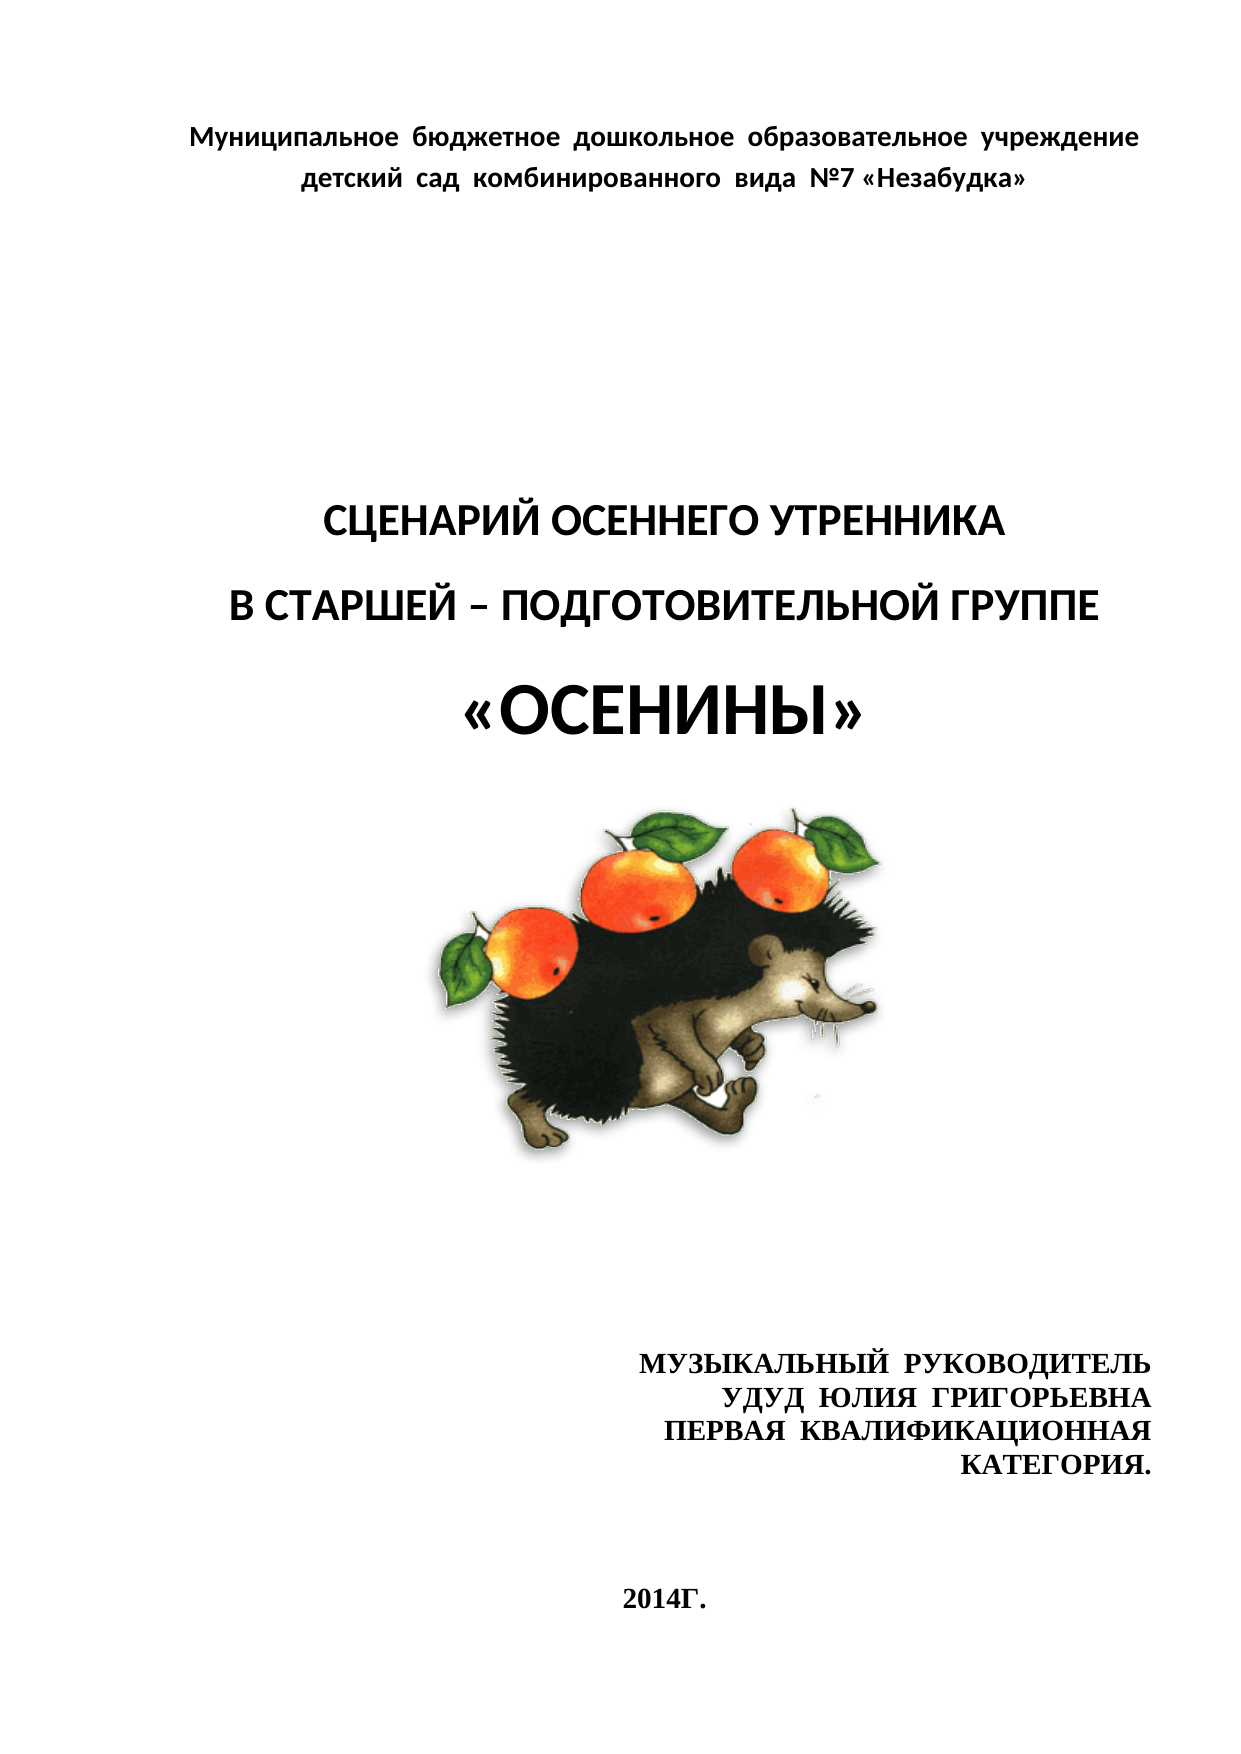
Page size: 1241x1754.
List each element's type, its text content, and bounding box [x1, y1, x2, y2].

text СЦЕНАРИЙ ОСЕННЕГО УТРЕННИКА [177, 491, 1152, 547]
text музыкальный руководитель [177, 1346, 1152, 1380]
text 2014г. [177, 1581, 1152, 1614]
text Удуд Юлия Григорьевна [177, 1380, 1152, 1413]
text первая квалификационная [177, 1413, 1152, 1447]
text категория. [177, 1447, 1152, 1480]
picture [420, 787, 908, 1163]
text В СТАРШЕЙ – ПОДГОТОВИТЕЛЬНОЙ ГРУППЕ [177, 576, 1152, 632]
text «ОСЕНины» [177, 661, 1152, 753]
text Муниципальное бюджетное дошкольное образовательное учреждение детский сад комбинированного вида №7 «Незабудка» [177, 118, 1152, 195]
